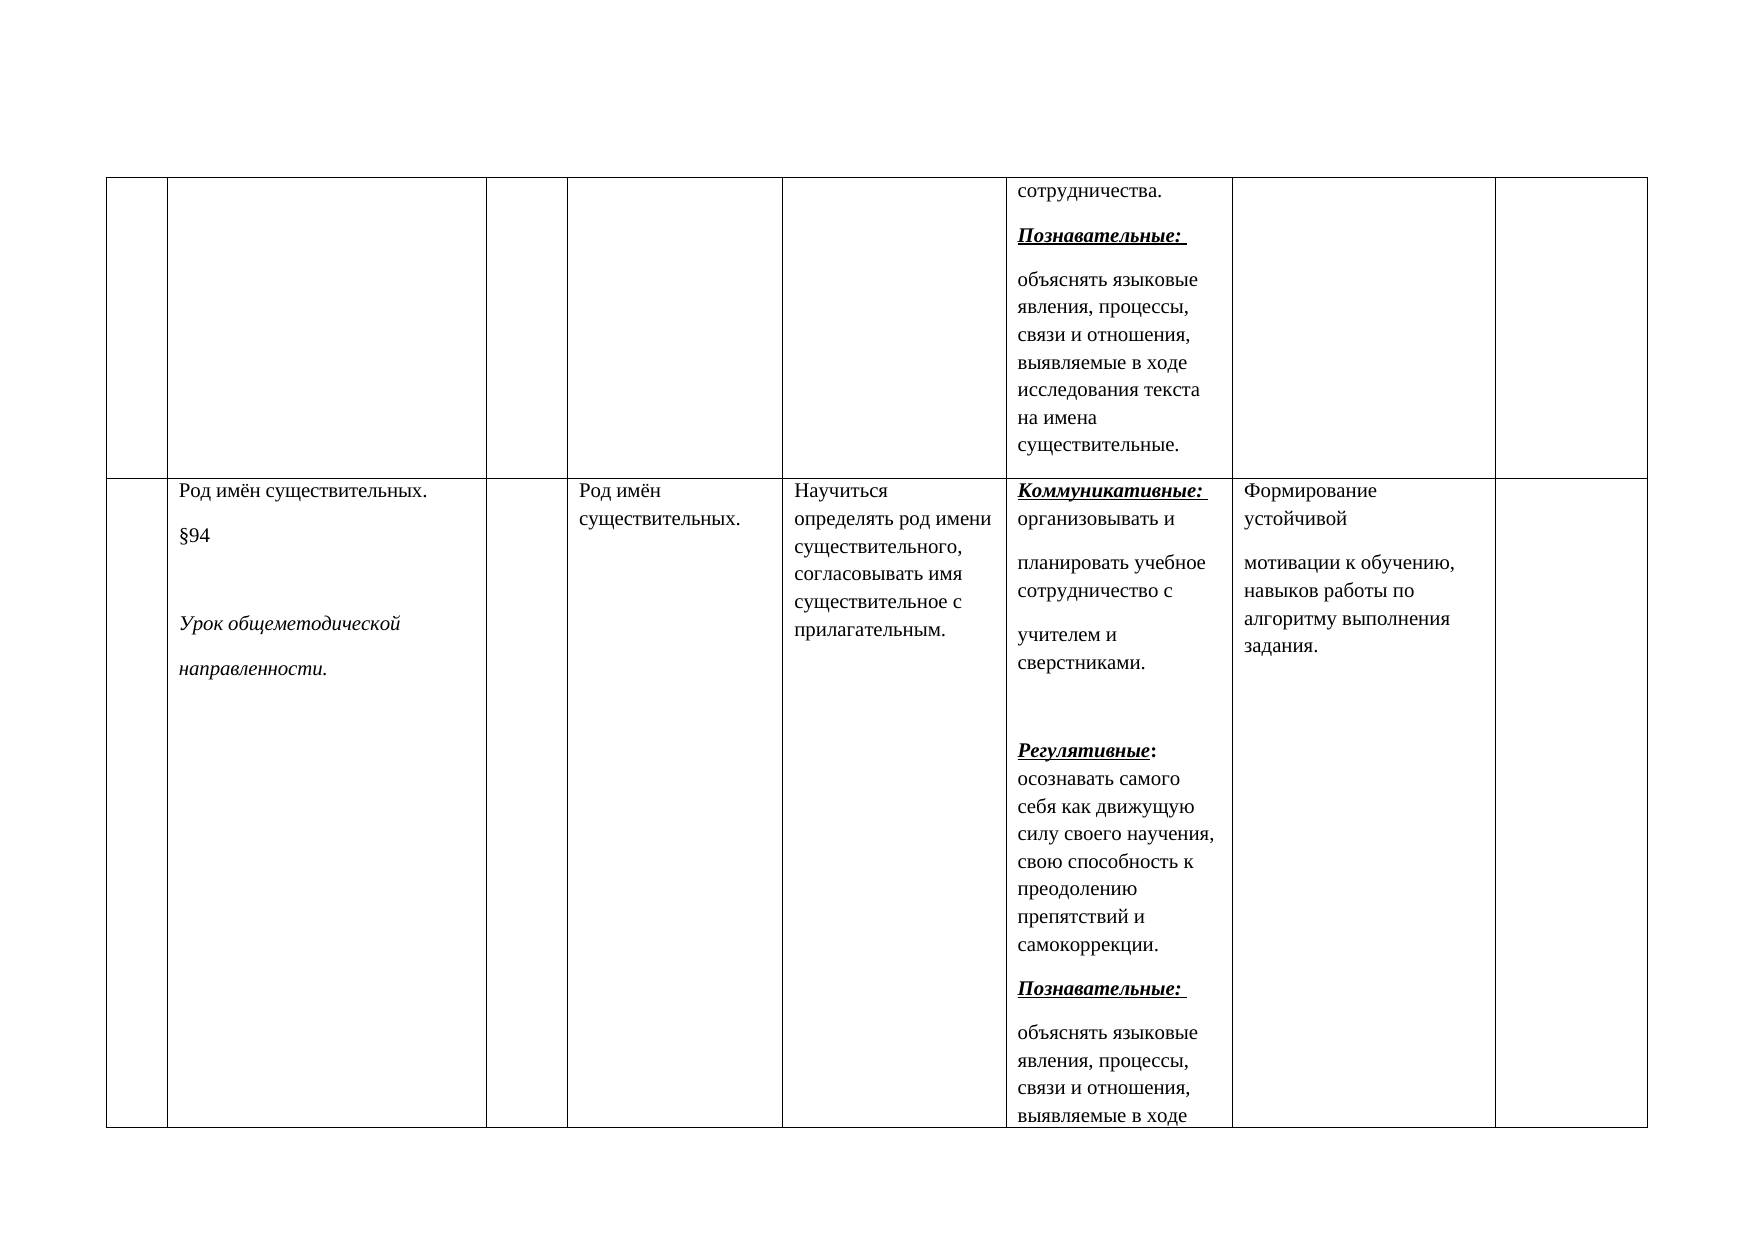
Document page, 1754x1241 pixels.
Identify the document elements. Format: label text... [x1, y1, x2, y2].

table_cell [1007, 178, 1232, 477]
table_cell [168, 479, 486, 1127]
table_cell [1496, 178, 1647, 477]
table_cell [1496, 479, 1647, 1127]
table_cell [168, 178, 486, 477]
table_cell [1007, 479, 1232, 1127]
table_cell [107, 479, 167, 1127]
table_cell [783, 479, 1006, 1127]
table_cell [568, 178, 782, 477]
table_cell 93 [107, 178, 167, 477]
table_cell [1233, 178, 1495, 477]
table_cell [1233, 479, 1495, 1127]
table_cell 1 [487, 178, 567, 477]
table_cell [487, 479, 567, 1127]
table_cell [568, 479, 782, 1127]
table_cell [783, 178, 1006, 477]
